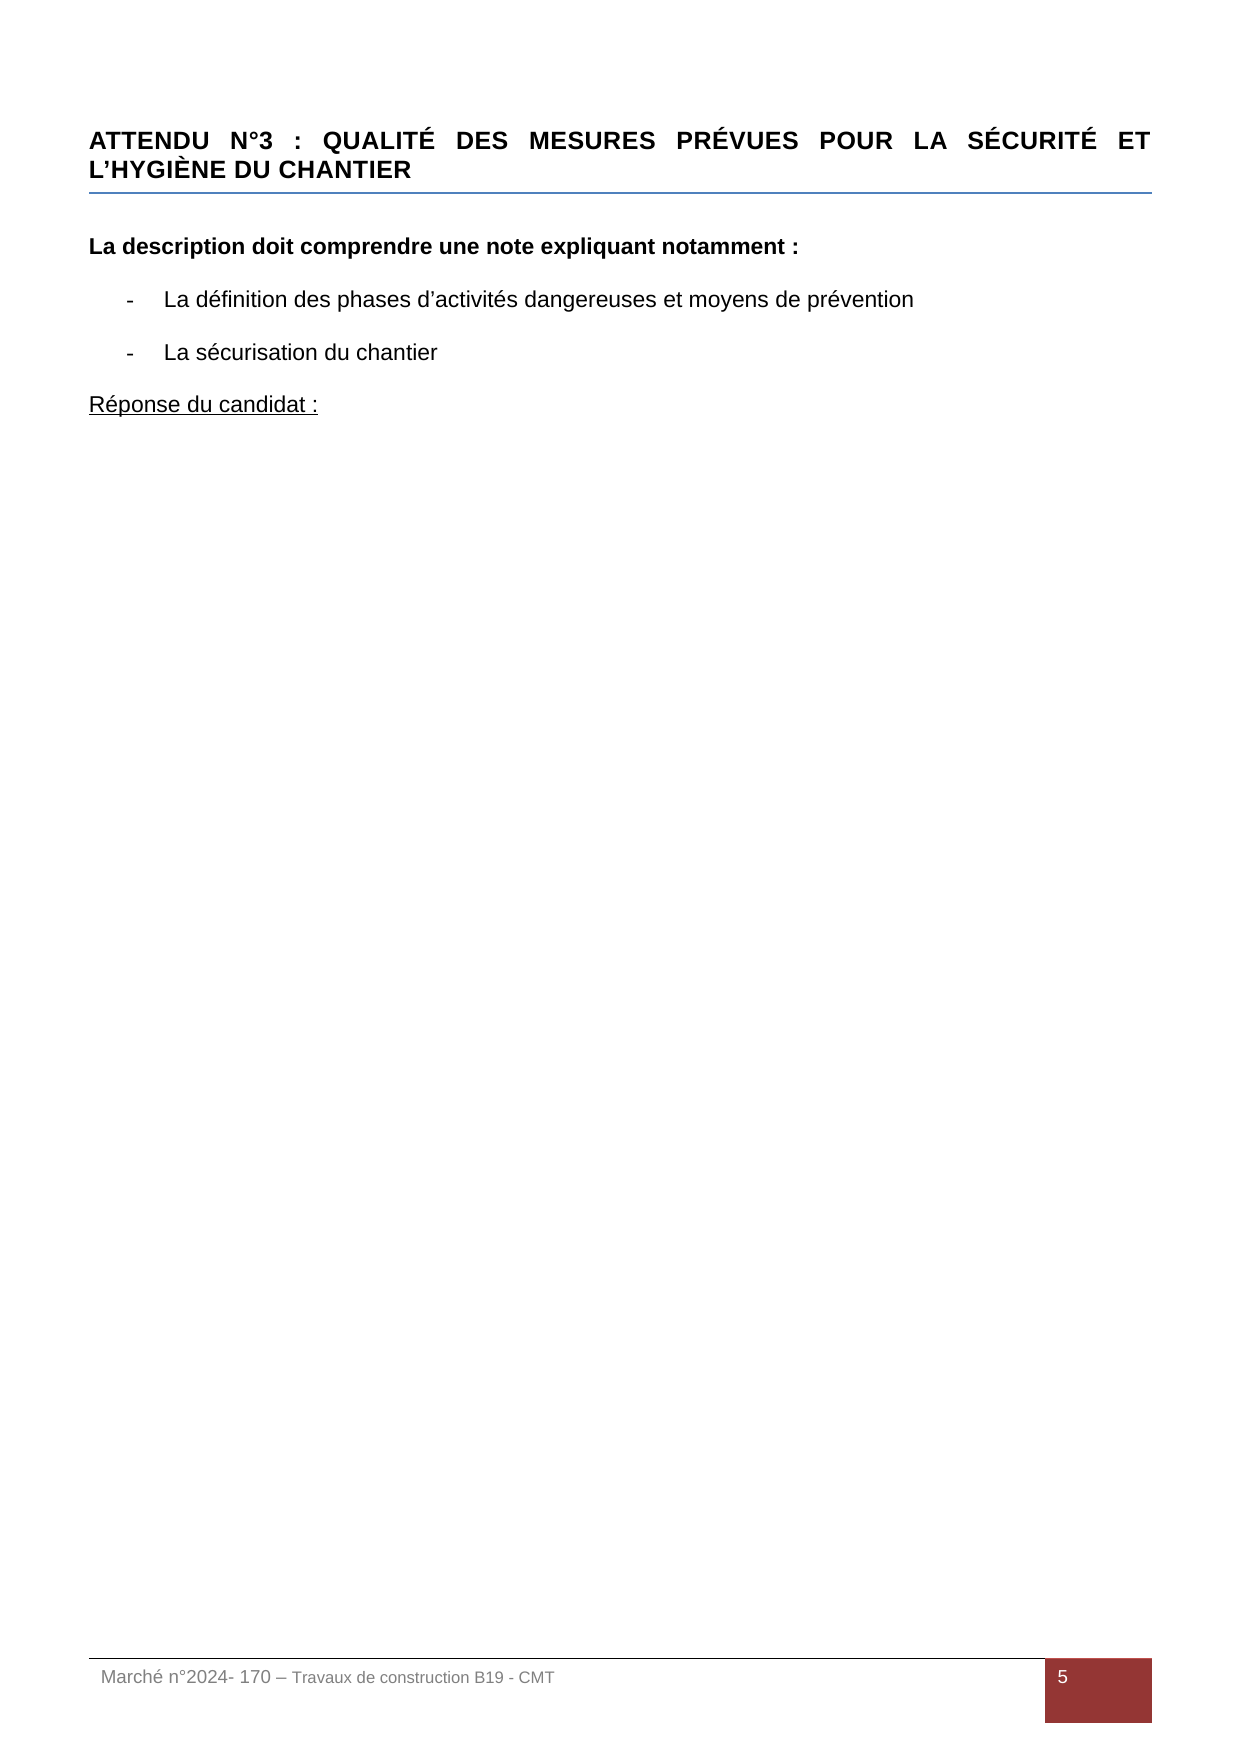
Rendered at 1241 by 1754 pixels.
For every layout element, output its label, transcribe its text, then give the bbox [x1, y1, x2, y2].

title Attendu n°3 : Qualité des mesures prévues pour la sécurité et l’hygiène du chantier [89, 126, 1152, 192]
text Réponse du candidat : [89, 391, 1152, 418]
list La définition des phases d’activités dangereuses et moyens de prévention [126, 286, 1152, 312]
text La description doit comprendre une note expliquant notamment : [89, 233, 1152, 259]
list La sécurisation du chantier [126, 338, 1152, 365]
